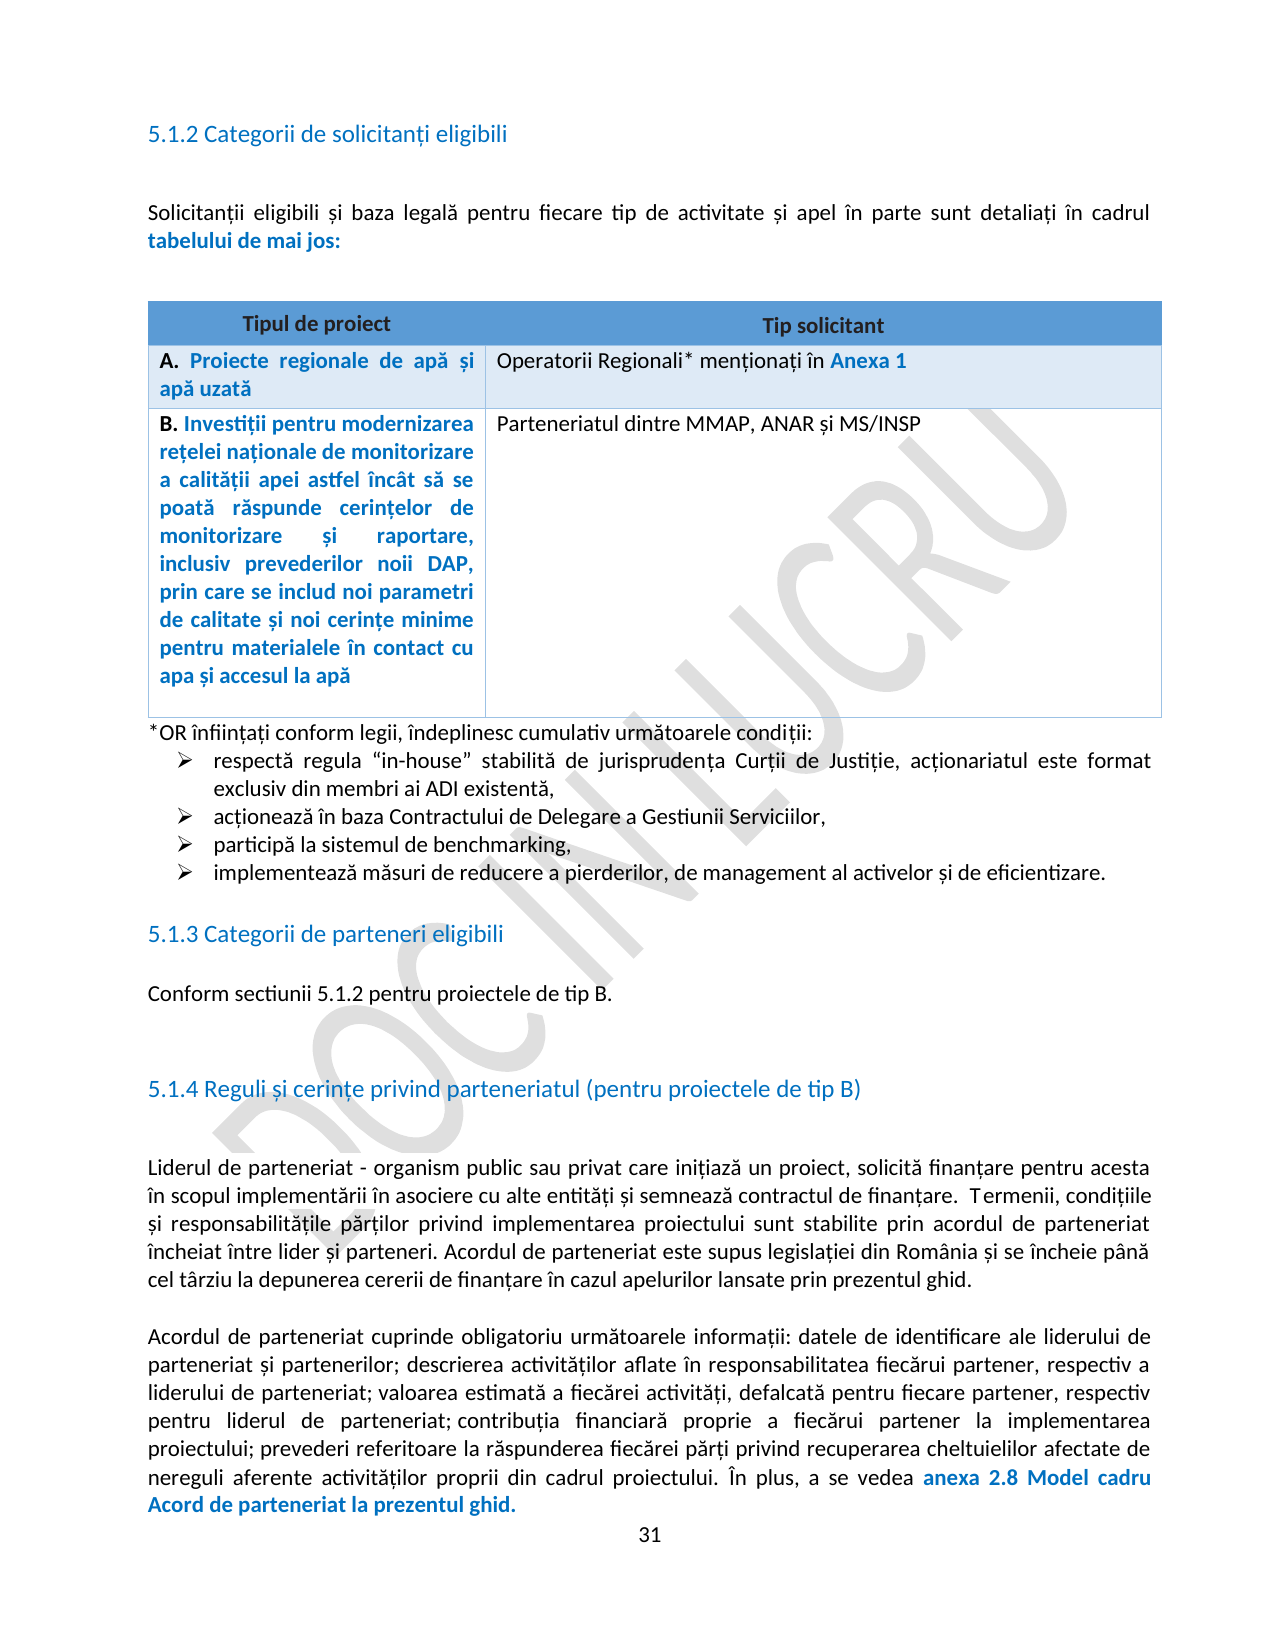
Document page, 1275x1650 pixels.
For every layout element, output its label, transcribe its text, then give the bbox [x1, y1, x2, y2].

subtitle 5.1.2 Categorii de solicitanți eligibili [148, 118, 1152, 149]
subtitle 5.1.3 Categorii de parteneri eligibili [148, 919, 1152, 949]
table_cell Parteneriatul dintre MMAP, ANAR și MS/INSP [486, 409, 1161, 717]
list implementează măsuri de reducere a pierderilor, de management al activelor și de eficientizare. [176, 858, 1152, 886]
text *OR înființați conform legii, îndeplinesc cumulativ următoarele condiţii: [148, 718, 1152, 746]
table_cell Operatorii Regionali* menționați în Anexa 1 [486, 346, 1161, 408]
subtitle 5.1.4 Reguli și cerințe privind parteneriatul (pentru proiectele de tip B) [148, 1073, 1152, 1104]
list respectă regula “in-house” stabilită de jurisprudenţa Curţii de Justiţie, acţionariatul este format exclusiv din membri ai ADI existentă, [176, 746, 1152, 802]
table_cell B. Investiţii pentru modernizarea rețelei naționale de monitorizare a calității apei astfel încât să se poată răspunde cerințelor de monitorizare și raportare, inclusiv prevederilor noii DAP, prin care se includ noi parametri de calitate și noi cerințe minime pentru materialele în contact cu apa și accesul la apă [149, 409, 485, 717]
text Liderul de parteneriat - organism public sau privat care inițiază un proiect, solicită finanțare pentru acesta în scopul implementării în asociere cu alte entități și semnează contractul de finanțare. Termenii, condițiile și responsabilitățile părților privind implementarea proiectului sunt stabilite prin acordul de parteneriat încheiat între lider și parteneri. Acordul de parteneriat este supus legislației din România și se încheie până cel târziu la depunerea cererii de finanțare în cazul apelurilor lansate prin prezentul ghid. [148, 1181, 1152, 1293]
text Solicitanții eligibili și baza legală pentru fiecare tip de activitate și apel în parte sunt detaliați în cadrul tabelului de mai jos: [148, 198, 1152, 254]
table_cell A. Proiecte regionale de apă şi apă uzată [149, 346, 485, 408]
table_header Tip solicitant [486, 302, 1161, 345]
text Conform sectiunii 5.1.2 pentru proiectele de tip B. [148, 979, 1152, 1008]
table_header Tipul de proiect [149, 302, 485, 345]
list participă la sistemul de benchmarking, [176, 830, 1152, 858]
list acţionează în baza Contractului de Delegare a Gestiunii Serviciilor, [176, 802, 1152, 830]
text Acordul de parteneriat cuprinde obligatoriu următoarele informații: datele de identificare ale liderului de parteneriat și partenerilor; descrierea activităților aflate în responsabilitatea fiecărui partener, respectiv a liderului de parteneriat; valoarea estimată a fiecărei activități, defalcată pentru fiecare partener, respectiv pentru liderul de parteneriat; contribuția financiară proprie a fiecărui partener la implementarea proiectului; prevederi referitoare la răspunderea fiecărei părți privind recuperarea cheltuielilor afectate de nereguli aferente activităților proprii din cadrul proiectului. În plus, a se vedea anexa 2.8 Model cadru Acord de parteneriat la prezentul ghid. [148, 1322, 1152, 1519]
